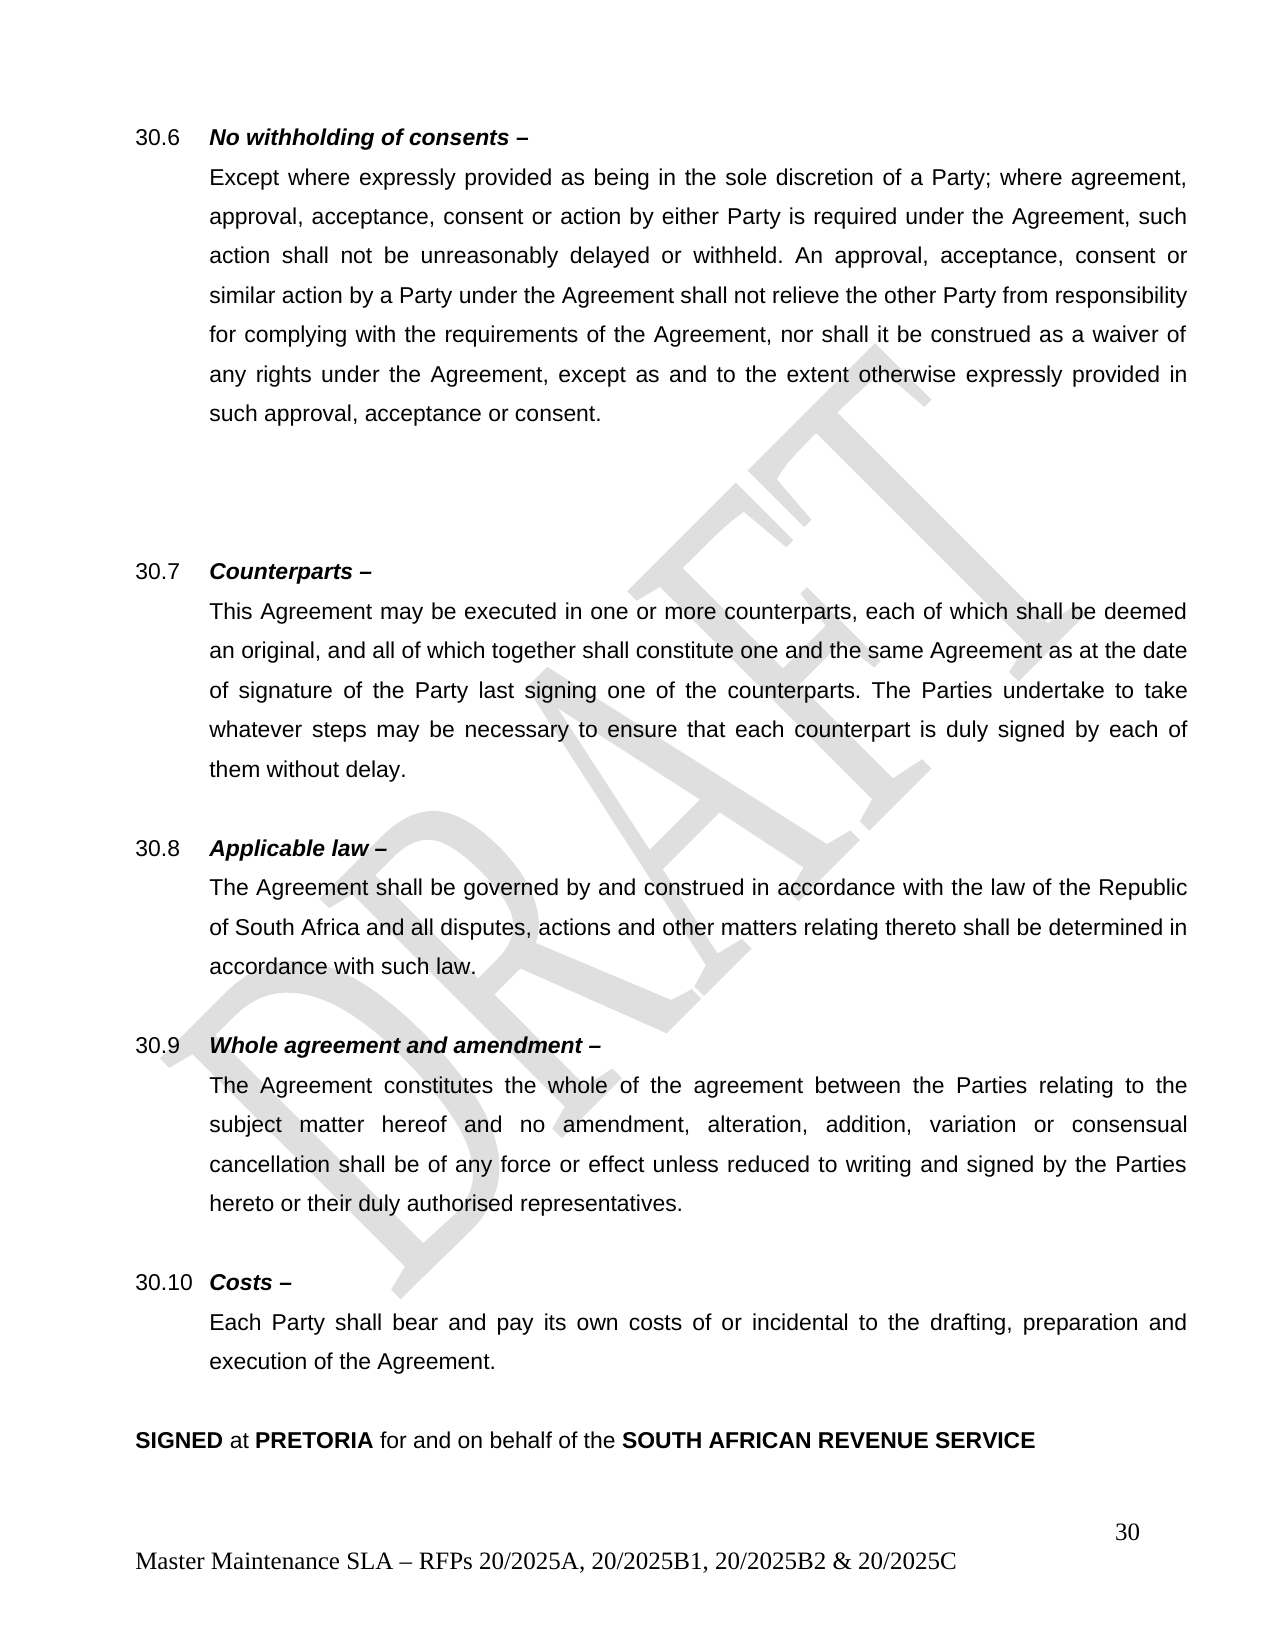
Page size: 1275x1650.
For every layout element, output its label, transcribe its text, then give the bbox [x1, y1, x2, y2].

text Each Party shall bear and pay its own costs of or incidental to the drafting, preparation and execution of the Agreement. [135, 1308, 1188, 1374]
text Except where expressly provided as being in the sole discretion of a Party; where agreement, approval, acceptance, consent or action by either Party is required under the Agreement, such action shall not be unreasonably delayed or withheld. An approval, acceptance, consent or similar action by a Party under the Agreement shall not relieve the other Party from responsibility for complying with the requirements of the Agreement, nor shall it be construed as a waiver of any rights under the Agreement, except as and to the extent otherwise expressly provided in such approval, acceptance or consent. [135, 163, 1188, 427]
text The Agreement constitutes the whole of the agreement between the Parties relating to the subject matter hereof and no amendment, alteration, addition, variation or consensual cancellation shall be of any force or effect unless reduced to writing and signed by the Parties hereto or their duly authorised representatives. [135, 1072, 1188, 1216]
subtitle SIGNED at PRETORIA for and on behalf of the SOUTH AFRICAN REVENUE SERVICE [135, 1427, 1140, 1453]
list Costs – [135, 1269, 1193, 1295]
text The Agreement shall be governed by and construed in accordance with the law of the Republic of South Africa and all disputes, actions and other matters relating thereto shall be determined in accordance with such law. [135, 874, 1188, 979]
list Whole agreement and amendment – [135, 1032, 1193, 1058]
list Counterparts – [135, 558, 1193, 585]
list No withholding of consents – [135, 124, 1193, 150]
list Applicable law – [135, 835, 1193, 861]
text This Agreement may be executed in one or more counterparts, each of which shall be deemed an original, and all of which together shall constitute one and the same Agreement as at the date of signature of the Party last signing one of the counterparts. The Parties undertake to take whatever steps may be necessary to ensure that each counterpart is duly signed by each of them without delay. [135, 598, 1188, 782]
